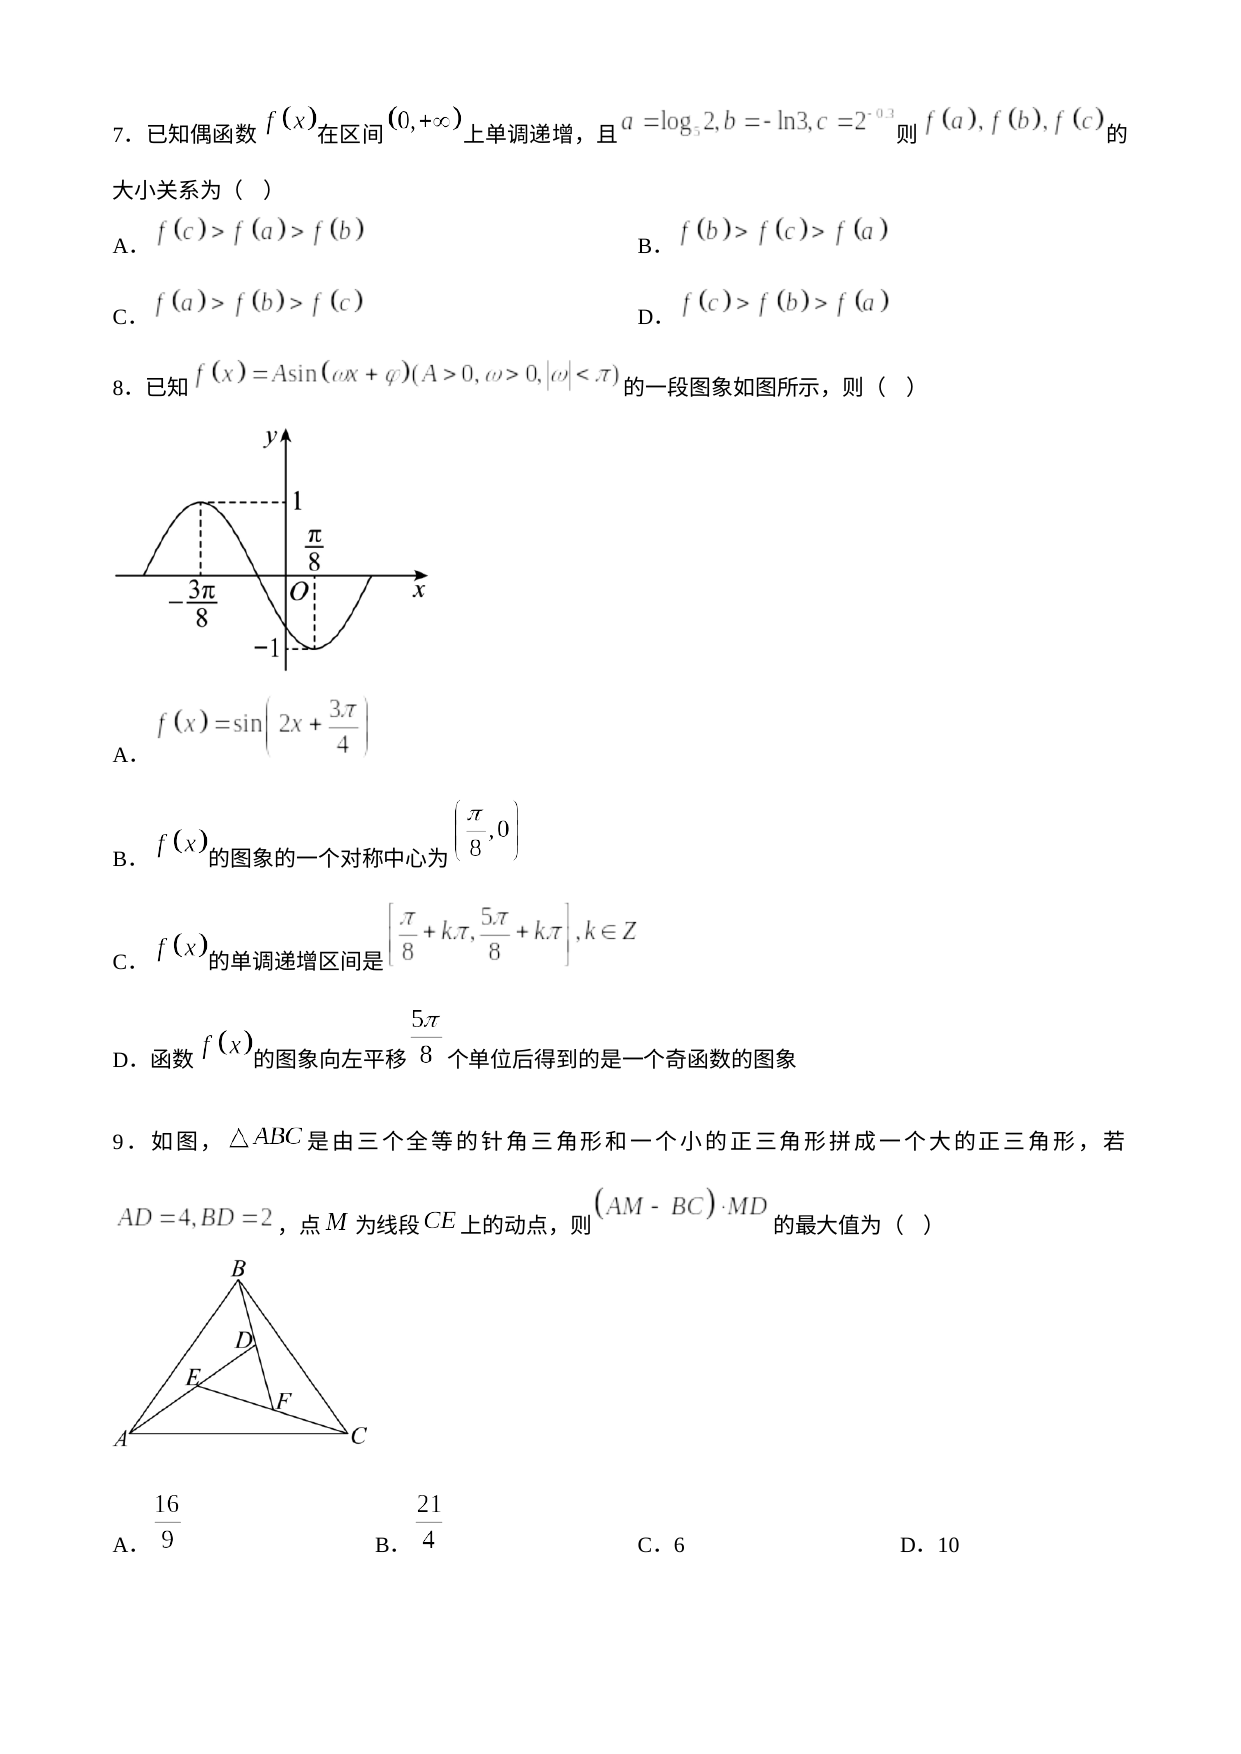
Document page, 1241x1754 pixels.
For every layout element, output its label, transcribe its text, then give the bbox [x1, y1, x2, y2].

picture [112, 425, 430, 673]
text B．的图象的一个对称中心为 [112, 795, 1128, 892]
picture [112, 1255, 368, 1452]
text 9．如图，是由三个全等的针角三角形和一个小的正三角形拼成一个大的正三角形，若，点为线段上的动点，则的最大值为（ ） [112, 1106, 1128, 1249]
text A． [112, 691, 1128, 788]
text 8．已知的一段图象如图所示，则（ ） [112, 354, 1128, 419]
text 7．已知偶函数在区间上单调递增，且则的大小关系为（ ） [112, 102, 1128, 206]
text A． B． [112, 212, 1128, 277]
text C． D． [112, 283, 1128, 348]
text D．函数的图象向左平移个单位后得到的是一个奇函数的图象 [112, 1002, 1128, 1100]
text C．的单调递增区间是 [112, 898, 1128, 996]
text A． B． C．6 D．10 [112, 1488, 1128, 1585]
